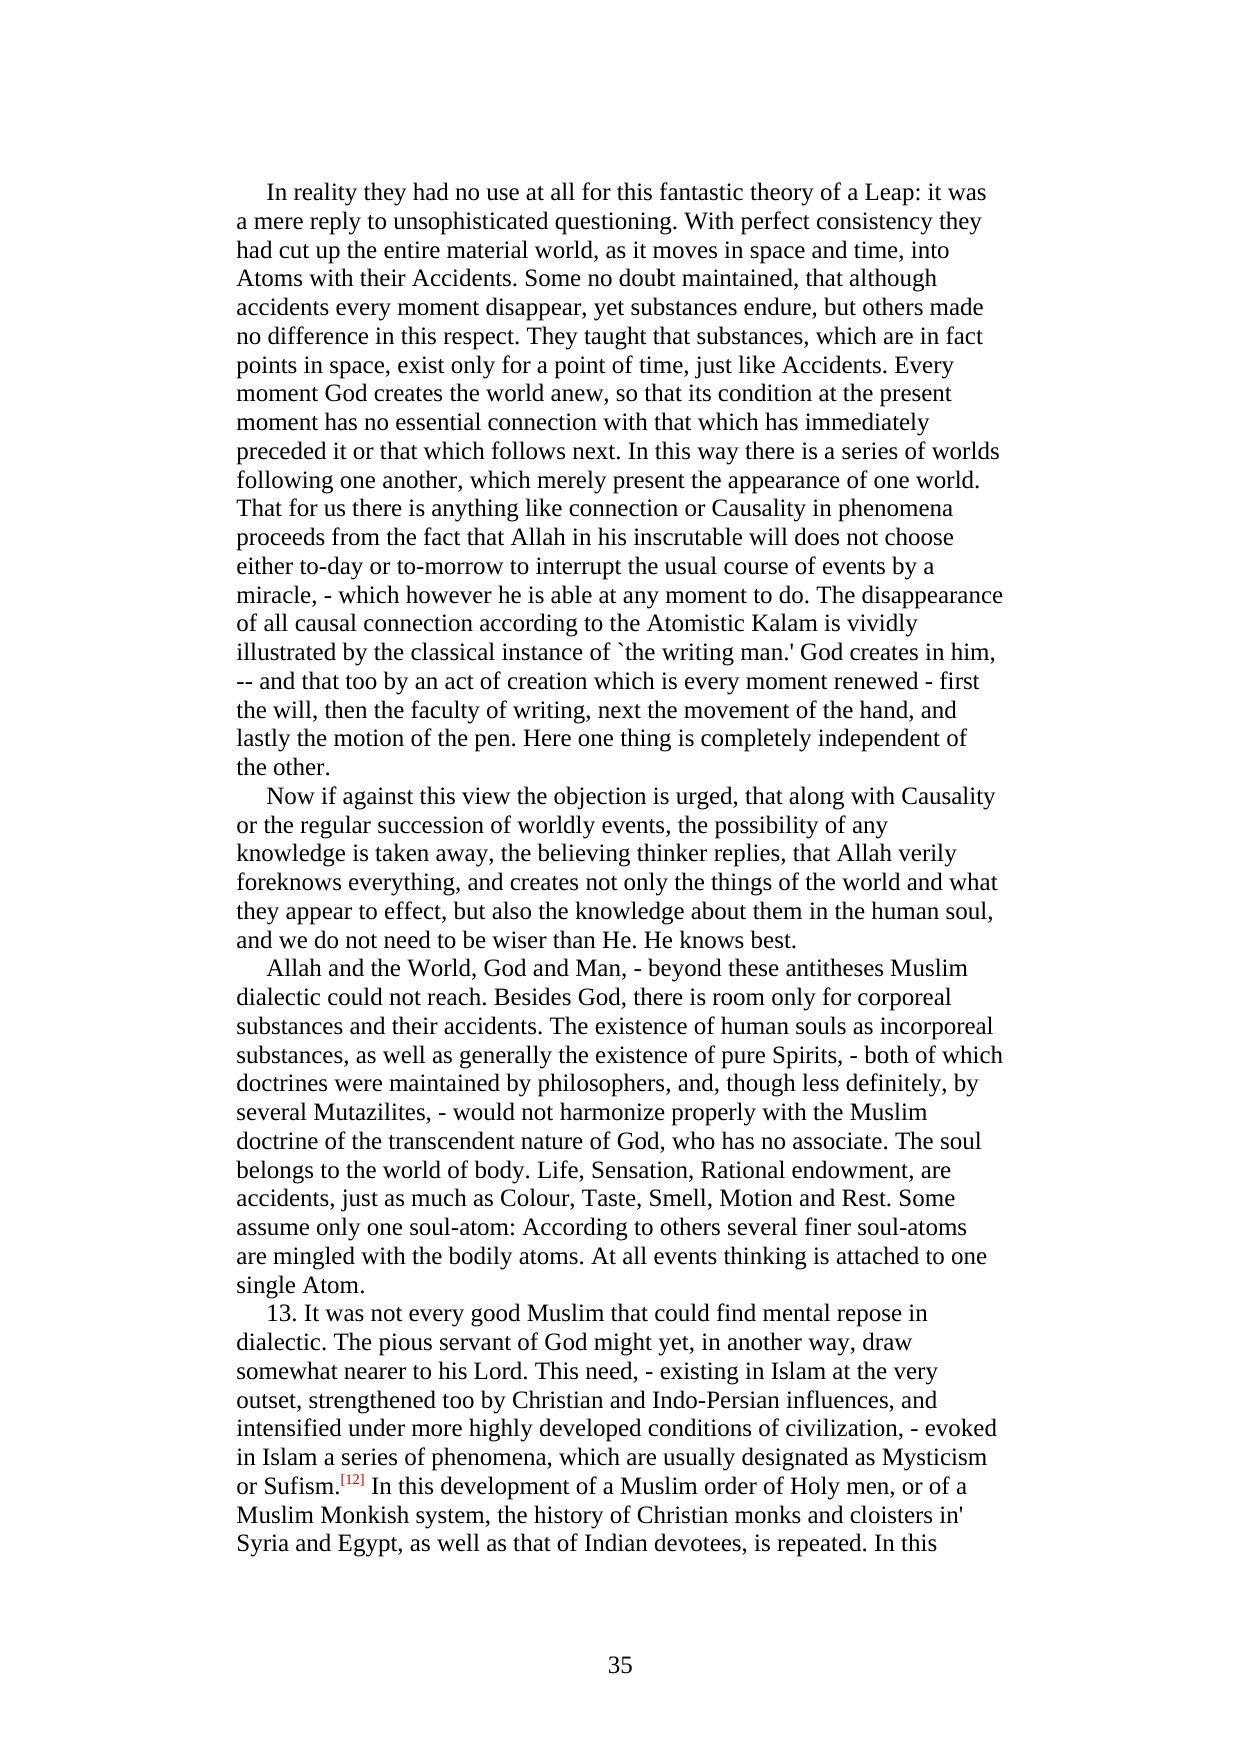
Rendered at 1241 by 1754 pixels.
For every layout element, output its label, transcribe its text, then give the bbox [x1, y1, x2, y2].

text In reality they had no use at all for this fantastic theory of a Leap: it was a mere reply to unsophisticated ques­tioning. With perfect consistency they had cut up the entire material world, as it moves in space and time, into Atoms with their Accidents. Some no doubt maintained, that al­though accidents every moment disappear, yet substances endure, but others made no difference in this respect. They taught that substances, which are in fact points in space, exist only for a point of time, just like Accidents. Every moment God creates the world anew, so that its condition at the present moment has no essential connection with that which has immediately preceded it or that which follows next. In this way there is a series of worlds fol­lowing one another, which merely present the appearance of one world. That for us there is anything like connection or Causality in phenomena proceeds from the fact that Allah in his inscrutable will does not choose either to-day or to-morrow to interrupt the usual course of events by a miracle, - which however he is able at any moment to do. The disappearance of all causal connection according to the Atomistic Kalam is vividly illustrated by the clas­sical instance of `the writing man.' God creates in him, -- and that too by an act of creation which is every moment renewed - first the will, then the faculty of writing, next the movement of the hand, and lastly the motion of the pen. Here one thing is completely independent of the other. [236, 177, 1004, 781]
text Now if against this view the objection is urged, that along with Causality or the regular succession of worldly events, the possibility of any knowledge is taken away, the believing thinker replies, that Allah verily foreknows everything, and creates not only the things of the world and what they appear to effect, but also the knowledge about them in the human soul, and we do not need to be wiser than He. He knows best. [236, 781, 1004, 953]
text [236, 1298, 1004, 1557]
text Allah and the World, God and Man, - beyond these antitheses Muslim dialectic could not reach. Besides God, there is room only for corporeal substances and their acci­dents. The existence of human souls as incorporeal substances, as well as generally the existence of pure Spirits, - both of which doctrines were maintained by philosophers, and, though less definitely, by several Mutazilites, - would not harmonize properly with the Muslim doctrine of the transcendent nature of God, who has no associate. The soul belongs to the world of body. Life, Sensation, Rational endowment, are accidents, just as much as Colour, Taste, Smell, Motion and Rest. Some assume only one soul-atom: According to others several finer soul-atoms are mingled with the bodily atoms. At all events thinking is attached to one single Atom. [236, 953, 1004, 1298]
